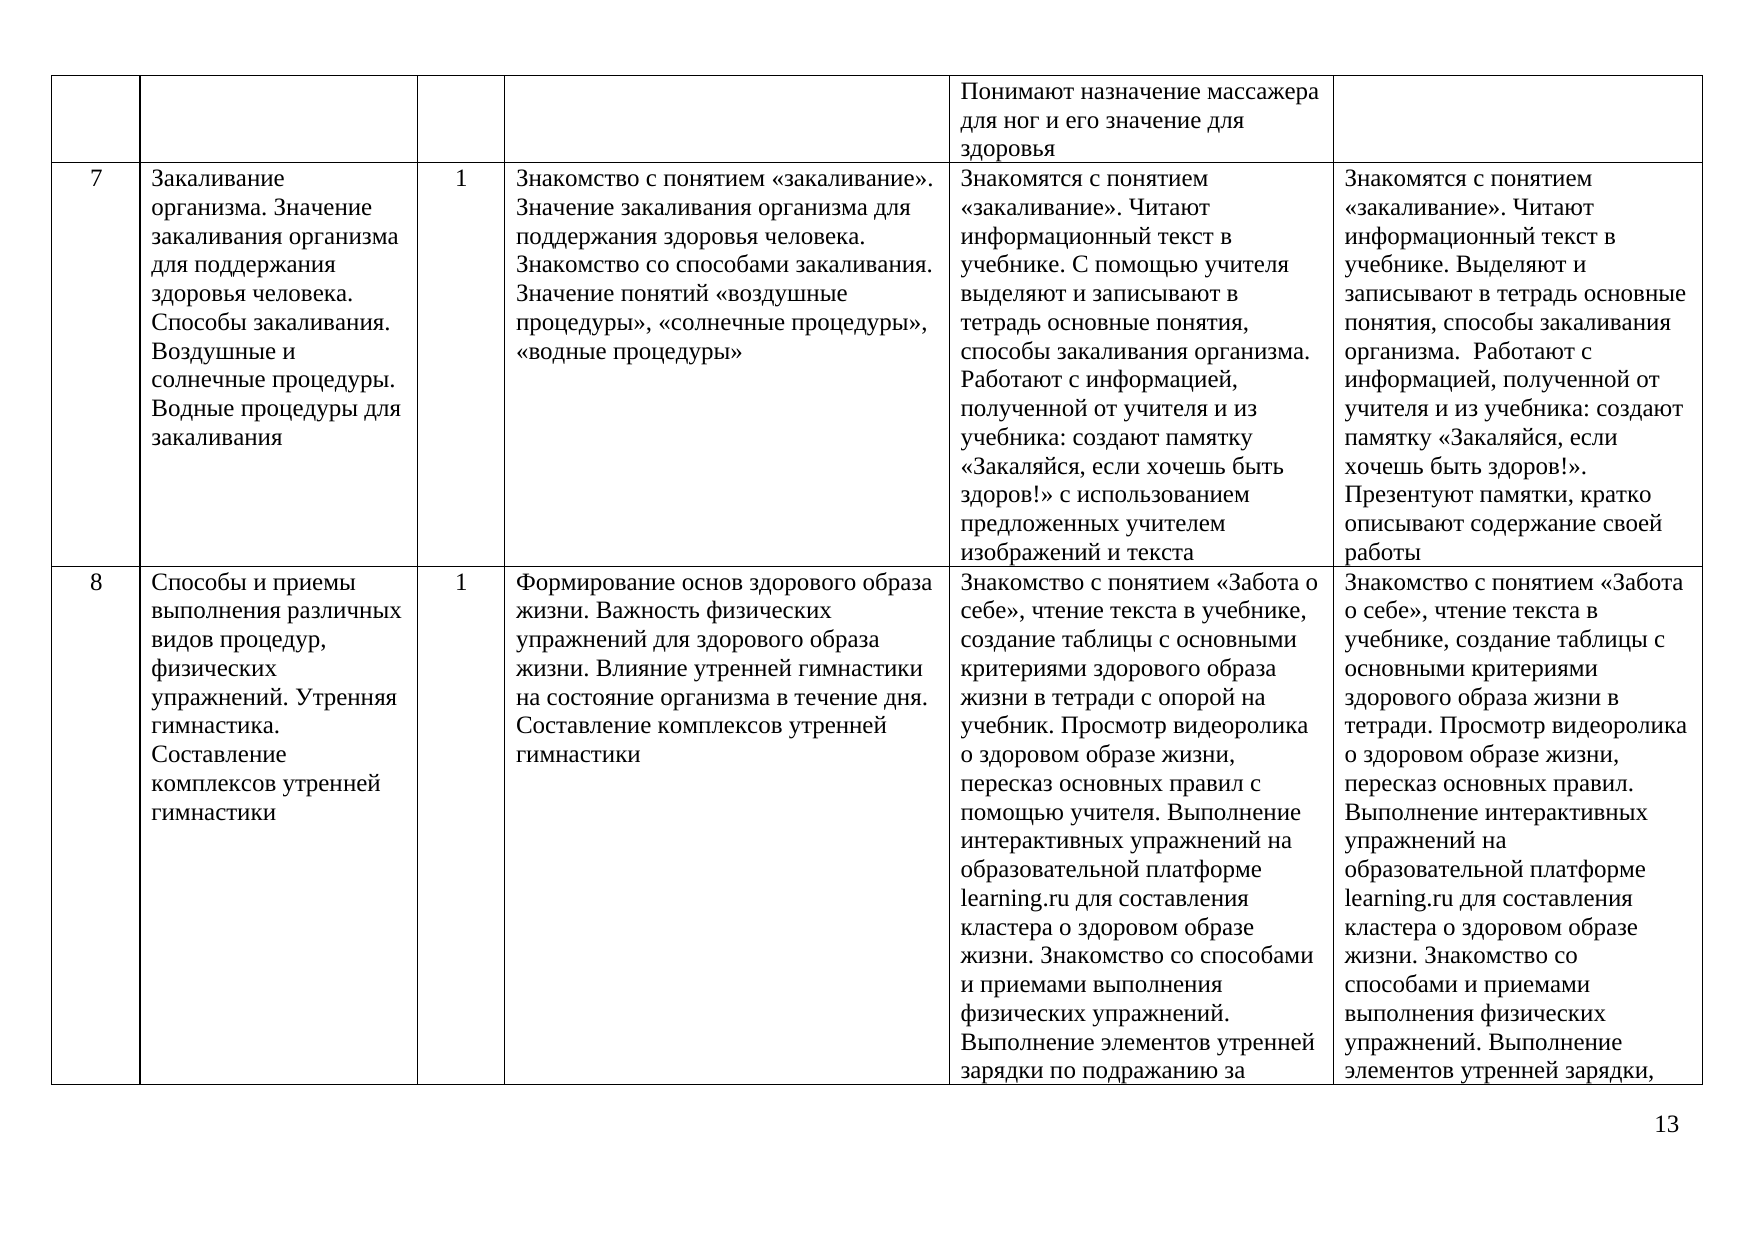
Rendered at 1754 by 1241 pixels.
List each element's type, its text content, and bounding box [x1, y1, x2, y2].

table_cell Знакомство с понятием «закаливание». Значение закаливания организма для поддержания здоровья человека. Знакомство со способами закаливания. Значение понятий «воздушные процедуры», «солнечные процедуры», «водные процедуры» [505, 163, 949, 566]
table_cell Знакомятся с понятием «закаливание». Читают информационный текст в учебнике. Выделяют и записывают в тетрадь основные понятия, способы закаливания организма. Работают с информацией, полученной от учителя и из учебника: создают памятку «Закаляйся, если хочешь быть здоров!». Презентуют памятки, кратко описывают содержание своей работы [1334, 163, 1702, 566]
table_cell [141, 567, 417, 1084]
table_cell Знакомятся с понятием «закаливание». Читают информационный текст в учебнике. С помощью учителя выделяют и записывают в тетрадь основные понятия, способы закаливания организма. Работают с информацией, полученной от учителя и из учебника: создают памятку «Закаляйся, если хочешь быть здоров!» с использованием предложенных учителем изображений и текста [950, 163, 1333, 566]
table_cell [141, 76, 417, 162]
table_cell 7 [52, 163, 139, 566]
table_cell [950, 567, 1333, 1084]
table_cell 1 [418, 567, 504, 1084]
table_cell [505, 567, 949, 1084]
table_cell 8 [52, 567, 139, 1084]
table_cell Закаливание организма. Значение закаливания организма для поддержания здоровья человека. Способы закаливания. Воздушные и солнечные процедуры. Водные процедуры для закаливания [141, 163, 417, 566]
table_cell 6 [52, 76, 139, 162]
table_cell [505, 76, 949, 162]
table_cell 1 [418, 163, 504, 566]
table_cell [1334, 567, 1702, 1084]
table_cell 1 [418, 76, 504, 162]
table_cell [1334, 76, 1702, 162]
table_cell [950, 76, 1333, 162]
